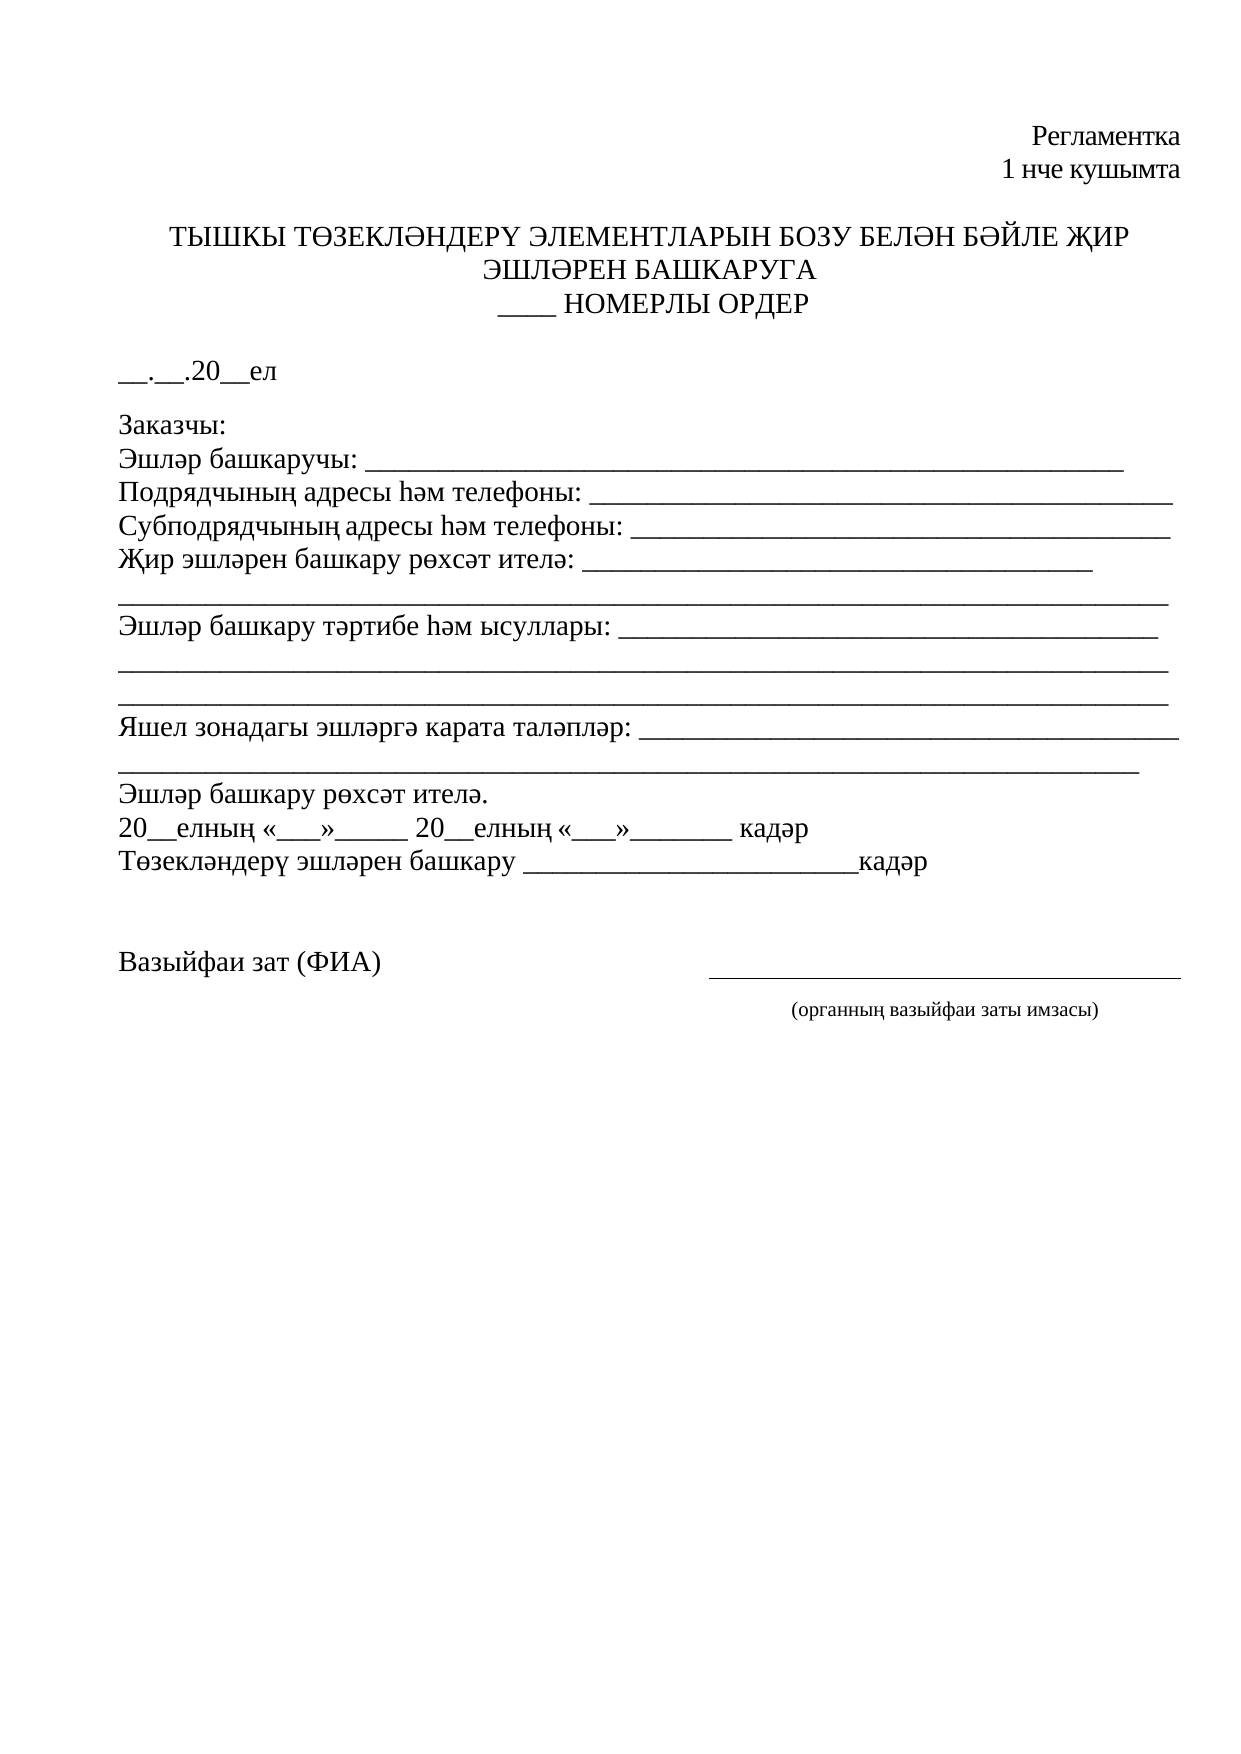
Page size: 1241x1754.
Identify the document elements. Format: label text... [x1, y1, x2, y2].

text (органның вазыйфаи заты имзасы) [709, 979, 1181, 1021]
text Вазыйфаи зат (ФИА) [118, 944, 1181, 977]
text Җир эшләрен башкару рөхсәт ителә: ___________________________________ [118, 541, 1181, 575]
text Субподрядчының адресы һәм телефоны: _____________________________________ [118, 508, 1181, 541]
text ________________________________________________________________________ [118, 676, 1181, 709]
text Эшләр башкару рөхсәт ителә. [118, 776, 1181, 810]
text ________________________________________________________________________ [118, 575, 1181, 608]
text ТЫШКЫ ТӨЗЕКЛӘНДЕРҮ ЭЛЕМЕНТЛАРЫН БОЗУ БЕЛӘН БӘЙЛЕ ҖИР ЭШЛӘРЕН БАШКАРУГА [118, 219, 1181, 286]
text Регламентка [118, 118, 1181, 152]
text Подрядчының адресы һәм телефоны: ________________________________________ [118, 474, 1181, 508]
text 1 нче кушымта [118, 152, 1181, 185]
text Заказчы: [118, 407, 1181, 441]
text 20__елның «___»_____ 20__елның «___»_______ кадәр [118, 810, 1181, 843]
text ________________________________________________________________________ [118, 642, 1181, 676]
text Төзекләндерү эшләрен башкару _______________________кадәр [118, 843, 1181, 877]
text ____ НОМЕРЛЫ ОРДЕР [118, 286, 1181, 319]
text ______________________________________________________________________ [118, 743, 1181, 776]
text Эшләр башкаручы: ____________________________________________________ [118, 441, 1181, 474]
text Яшел зонадагы эшләргә карата таләпләр: _____________________________________ [118, 709, 1181, 743]
text Эшләр башкару тәртибе һәм ысуллары: _____________________________________ [118, 608, 1181, 642]
text __.__.20__ел [118, 353, 1181, 386]
